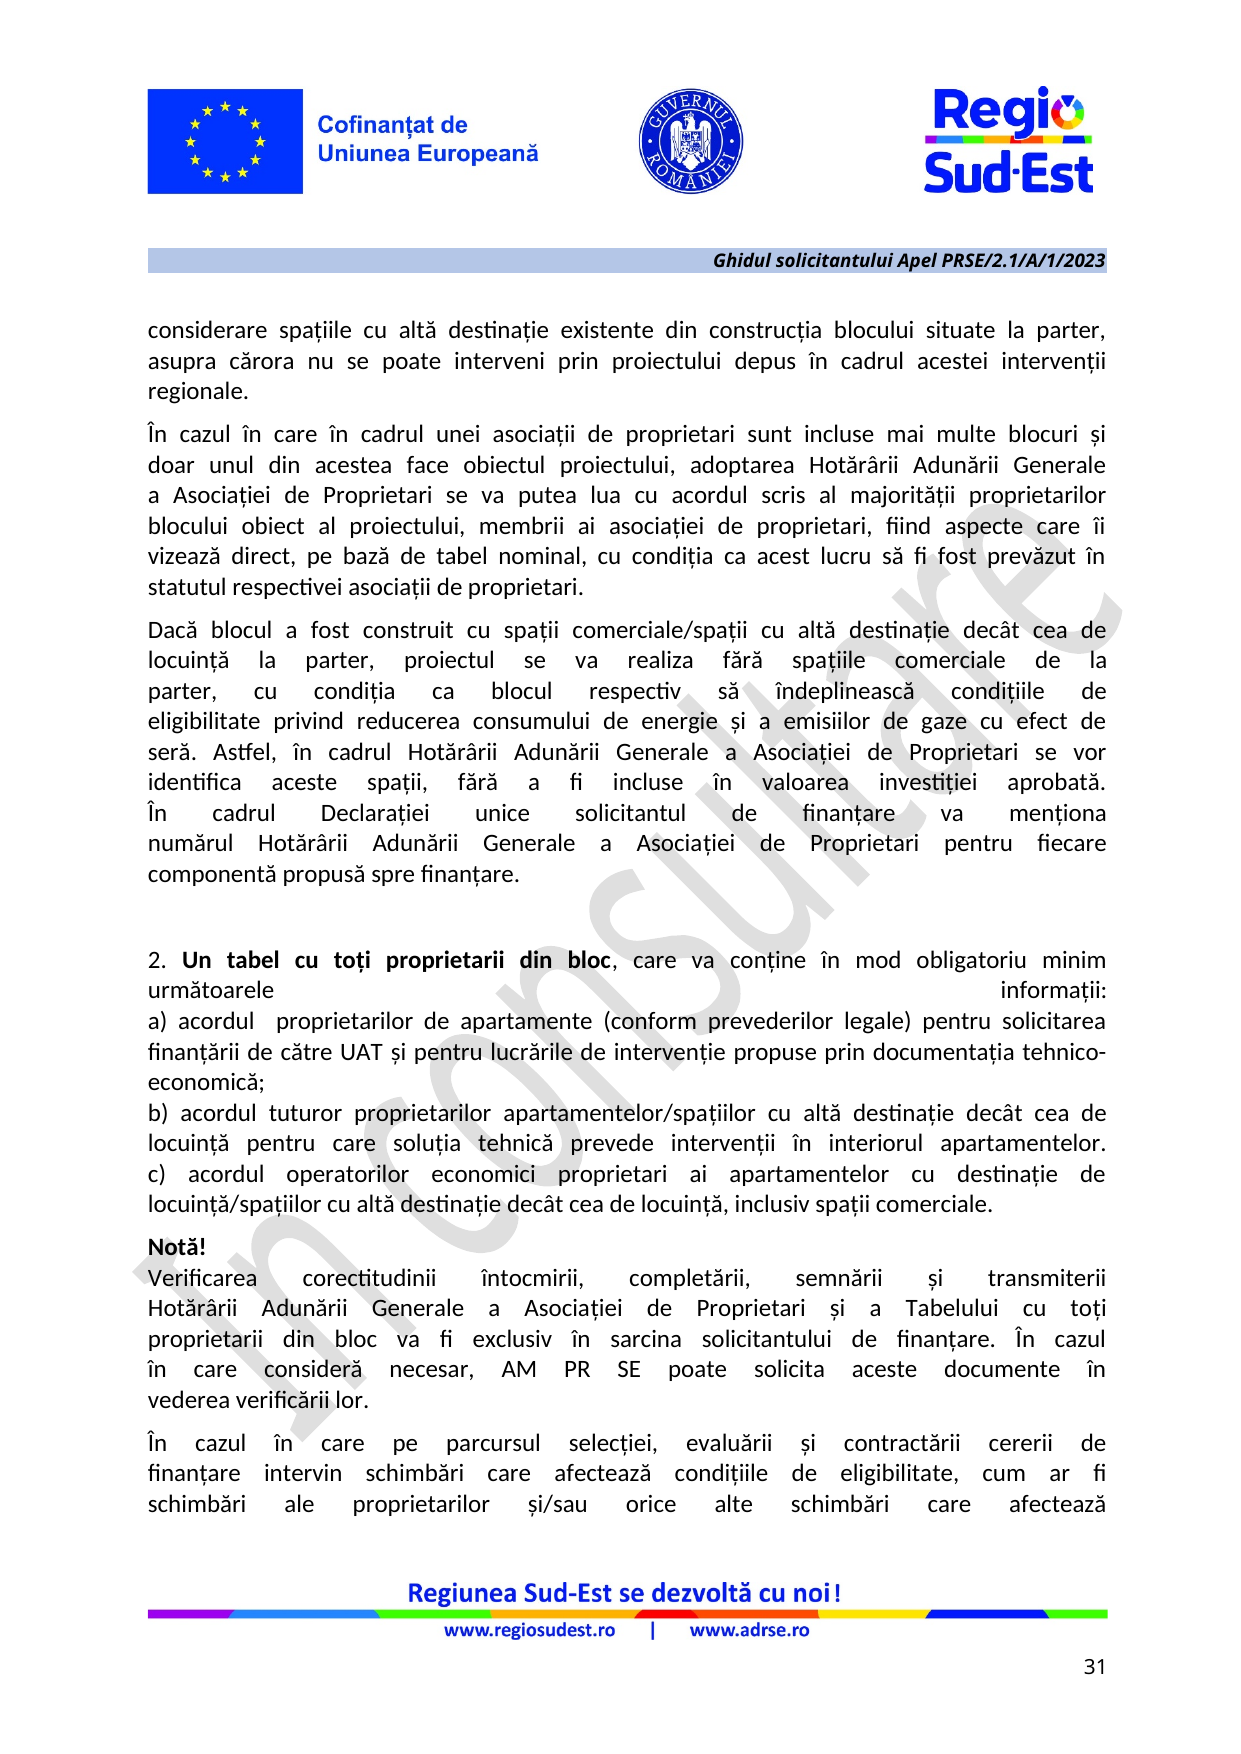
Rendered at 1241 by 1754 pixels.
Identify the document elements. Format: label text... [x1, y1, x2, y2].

text În cazul în care în cadrul unei asociații de proprietari sunt incluse mai multe blocuri și doar unul din acestea face obiectul proiectului, adoptarea Hotărârii Adunării Generale a Asociației de Proprietari se va putea lua cu acordul scris al majorității proprietarilor blocului obiect al proiectului, membrii ai asociației de proprietari, fiind aspecte care îi vizează direct, pe bază de tabel nominal, cu condiția ca acest lucru să fi fost prevăzut în statutul respectivei asociații de proprietari. [148, 418, 1107, 601]
text 2. Un tabel cu toţi proprietarii din bloc, care va conține în mod obligatoriu minim următoarele informații: a) acordul proprietarilor de apartamente (conform prevederilor legale) pentru solicitarea finanțării de către UAT şi pentru lucrările de intervenţie propuse prin documentația tehnico-economică; [148, 944, 1107, 1097]
text Dacă blocul a fost construit cu spaţii comerciale/spații cu altă destinație decât cea de locuință la parter, proiectul se va realiza fără spaţiile comerciale de la parter, cu condiția ca blocul respectiv să îndeplinească condițiile de eligibilitate privind reducerea consumului de energie și a emisiilor de gaze cu efect de seră. Astfel, în cadrul Hotărârii Adunării Generale a Asociației de Proprietari se vor identifica aceste spații, fără a fi incluse în valoarea investiției aprobată. În cadrul Declarației unice solicitantul de finanțare va menționa numărul Hotărârii Adunării Generale a Asociaţiei de Proprietari pentru fiecare componentă propusă spre finanțare. [148, 614, 1107, 889]
picture [147, 1582, 1108, 1640]
text b) acordul tuturor proprietarilor apartamentelor/spaţiilor cu altă destinaţie decât cea de locuinţă pentru care soluţia tehnică prevede intervenții în interiorul apartamentelor. c) acordul operatorilor economici proprietari ai apartamentelor cu destinație de locuință/spaţiilor cu altă destinaţie decât cea de locuinţă, inclusiv spaţii comerciale. [148, 1097, 1107, 1219]
picture [147, 86, 1093, 195]
text Notă! Verificarea corectitudinii întocmirii, completării, semnării și transmiterii Hotărârii Adunării Generale a Asociaţiei de Proprietari și a Tabelului cu toţi proprietarii din bloc va fi exclusiv în sarcina solicitantului de finanțare. În cazul în care consideră necesar, AM PR SE poate solicita aceste documente în vederea verificării lor. [148, 1231, 1107, 1414]
